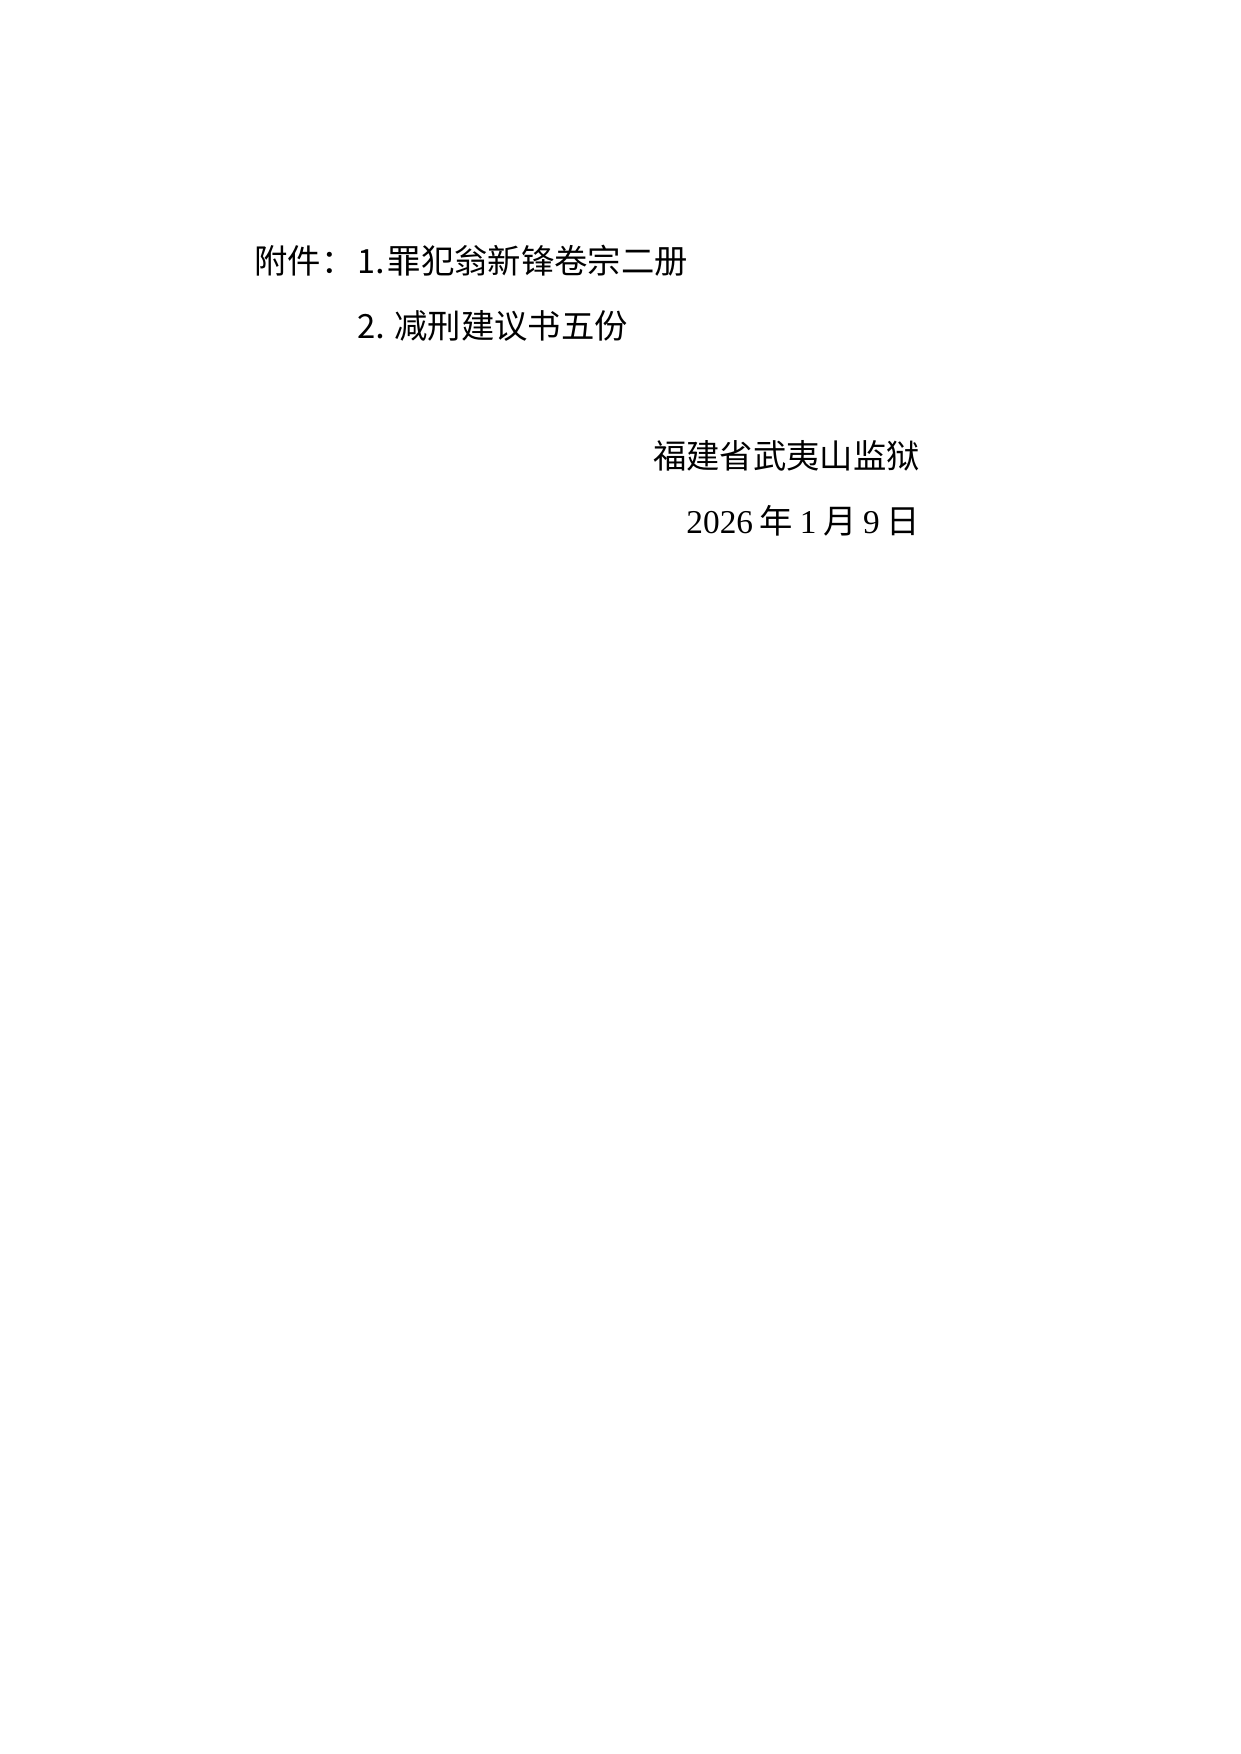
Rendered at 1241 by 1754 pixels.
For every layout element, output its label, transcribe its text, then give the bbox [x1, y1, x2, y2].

text 福建省武夷山监狱 [187, 422, 919, 487]
text 附件：⒈罪犯翁新锋卷宗二册 [254, 227, 1053, 292]
text ⒉减刑建议书五份 [254, 292, 1058, 357]
text 2026年1月9日 [187, 487, 919, 552]
